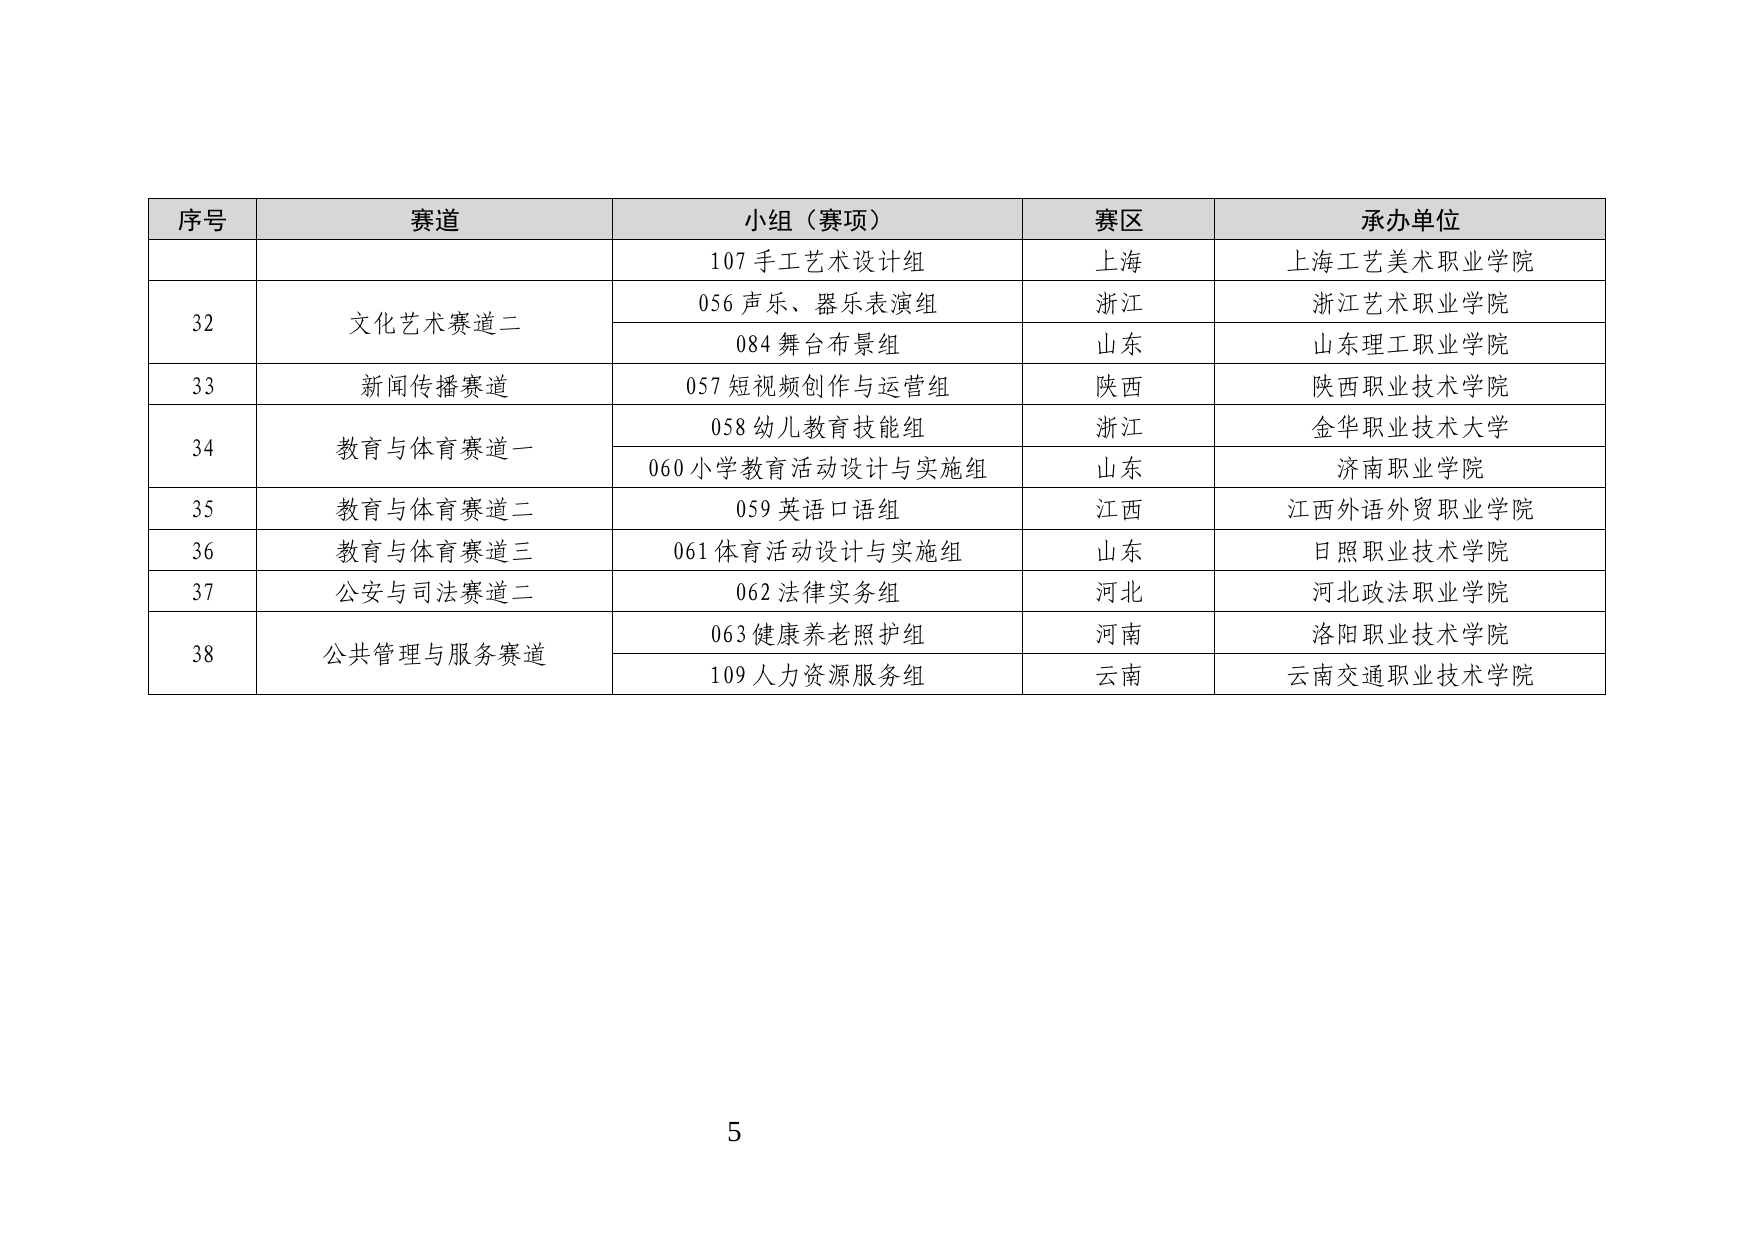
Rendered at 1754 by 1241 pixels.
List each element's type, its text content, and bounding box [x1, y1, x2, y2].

table_cell 38 [149, 612, 256, 694]
table_cell 教育与体育赛道三 [257, 530, 612, 570]
table_cell 063健康养老照护组 [613, 612, 1022, 652]
table_cell 文化艺术赛道二 [257, 281, 612, 363]
table_cell 059英语口语组 [613, 488, 1022, 528]
table_cell 36 [149, 530, 256, 570]
table_header 序号 [149, 199, 256, 239]
table_cell 山东 [1023, 447, 1214, 487]
table_cell 上海 [1023, 240, 1214, 280]
table_cell 109人力资源服务组 [613, 654, 1022, 694]
table_cell 107手工艺术设计组 [613, 240, 1022, 280]
table_header 赛区 [1023, 199, 1214, 239]
table_cell 浙江艺术职业学院 [1215, 281, 1605, 322]
table_cell 洛阳职业技术学院 [1215, 612, 1605, 652]
table_cell 江西外语外贸职业学院 [1215, 488, 1605, 528]
table_cell 32 [149, 281, 256, 363]
table_cell 056声乐、器乐表演组 [613, 281, 1022, 322]
table_cell 37 [149, 571, 256, 611]
table_cell 陕西 [1023, 364, 1214, 404]
table_cell 济南职业学院 [1215, 447, 1605, 487]
table_cell 060小学教育活动设计与实施组 [613, 447, 1022, 487]
table_cell 058幼儿教育技能组 [613, 405, 1022, 446]
table_cell 云南 [1023, 654, 1214, 694]
table_cell 河北政法职业学院 [1215, 571, 1605, 611]
table_cell 061体育活动设计与实施组 [613, 530, 1022, 570]
table_cell 公共管理与服务赛道 [257, 612, 612, 694]
table_cell 江西 [1023, 488, 1214, 528]
table_cell 057短视频创作与运营组 [613, 364, 1022, 404]
table_cell 084舞台布景组 [613, 323, 1022, 363]
table_cell 33 [149, 364, 256, 404]
table_cell 浙江 [1023, 281, 1214, 322]
table_cell 062法律实务组 [613, 571, 1022, 611]
table_cell 山东 [1023, 323, 1214, 363]
table_cell 浙江 [1023, 405, 1214, 446]
table_header 小组（赛项） [613, 199, 1022, 239]
table_cell 35 [149, 488, 256, 528]
table_cell 公安与司法赛道二 [257, 571, 612, 611]
table_cell 河南 [1023, 612, 1214, 652]
table_cell 34 [149, 405, 256, 487]
table_cell 山东 [1023, 530, 1214, 570]
table_header 承办单位 [1215, 199, 1605, 239]
table_header 赛道 [257, 199, 612, 239]
table_cell 金华职业技术大学 [1215, 405, 1605, 446]
table_cell 河北 [1023, 571, 1214, 611]
table_cell 新闻传播赛道 [257, 364, 612, 404]
table_cell 教育与体育赛道二 [257, 488, 612, 528]
table_cell 山东理工职业学院 [1215, 323, 1605, 363]
table_cell 云南交通职业技术学院 [1215, 654, 1605, 694]
table_cell 教育与体育赛道一 [257, 405, 612, 487]
table_cell 上海工艺美术职业学院 [1215, 240, 1605, 280]
table_cell 陕西职业技术学院 [1215, 364, 1605, 404]
table_cell 日照职业技术学院 [1215, 530, 1605, 570]
